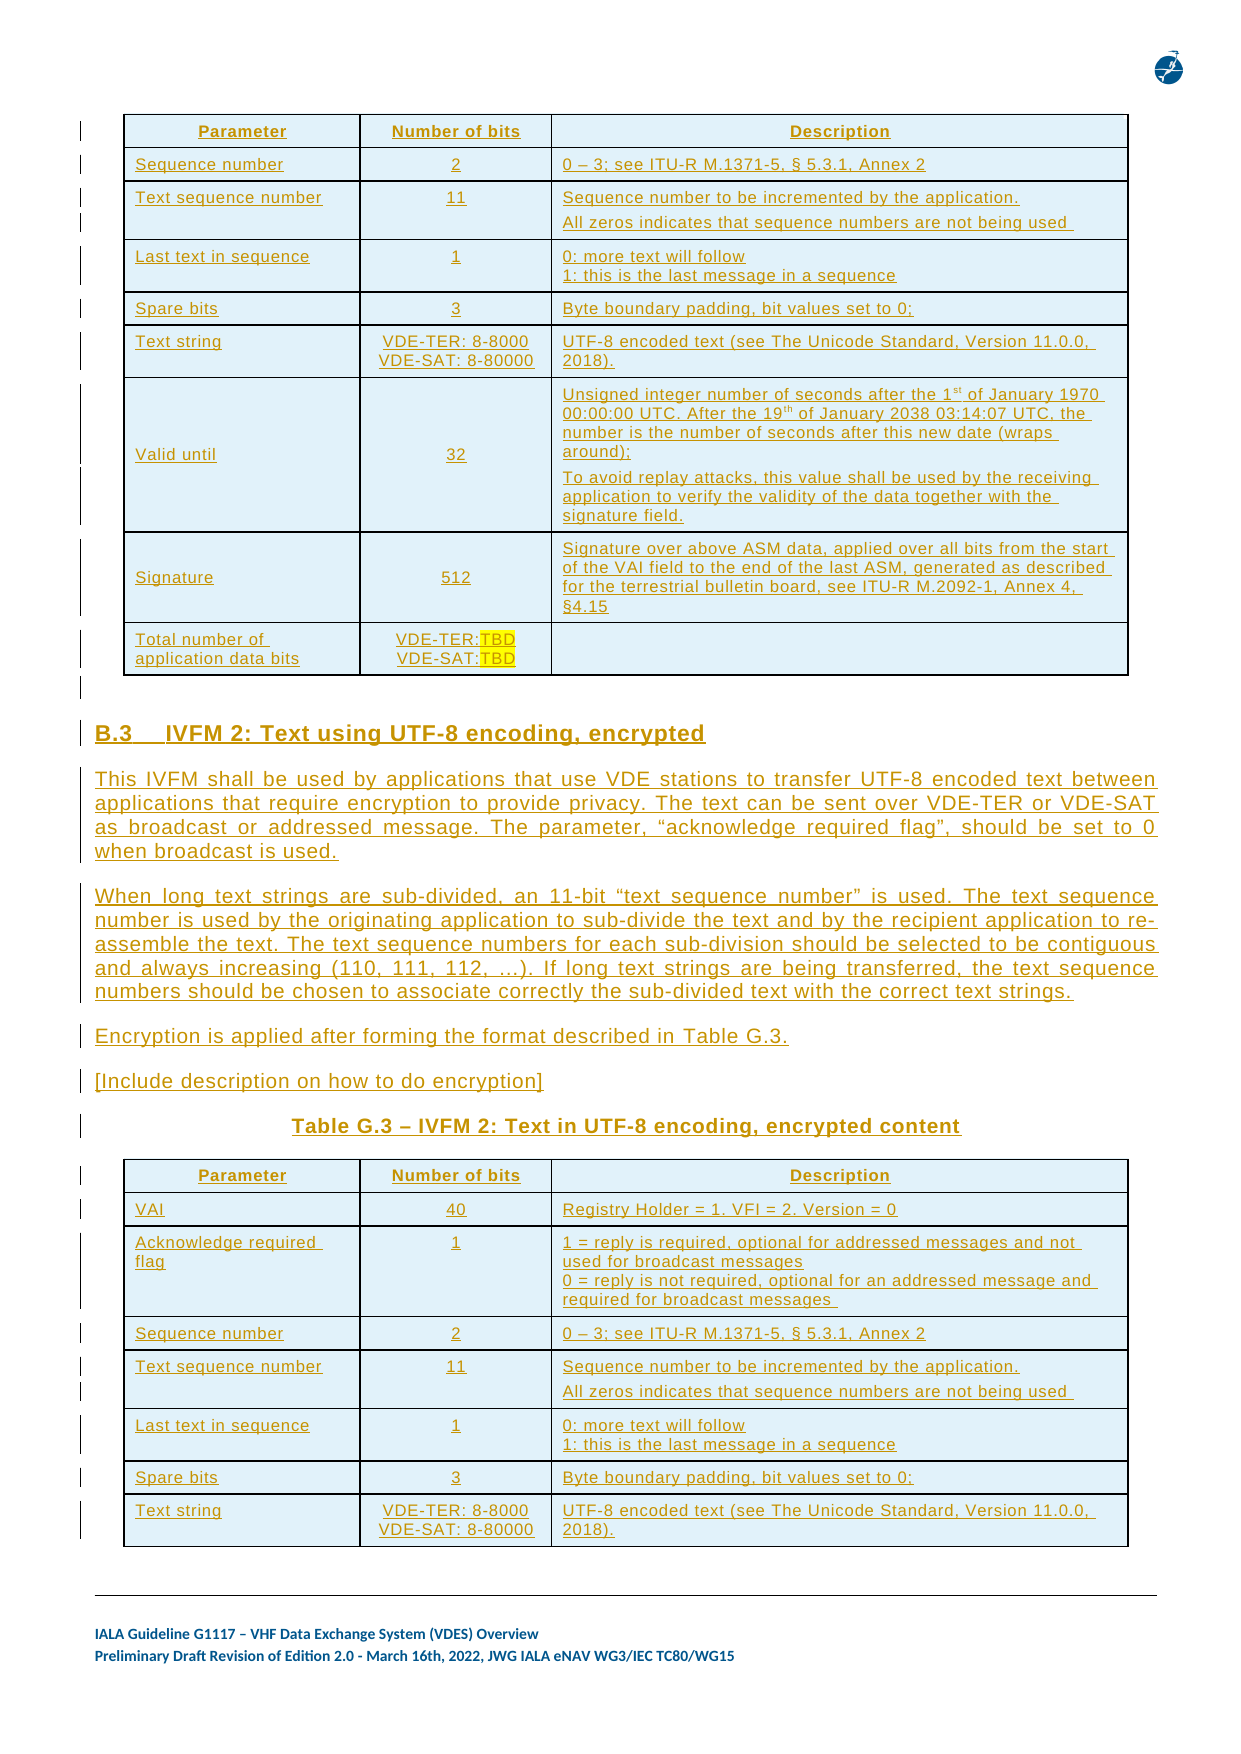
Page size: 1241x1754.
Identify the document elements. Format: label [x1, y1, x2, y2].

picture [1123, 0, 1241, 119]
